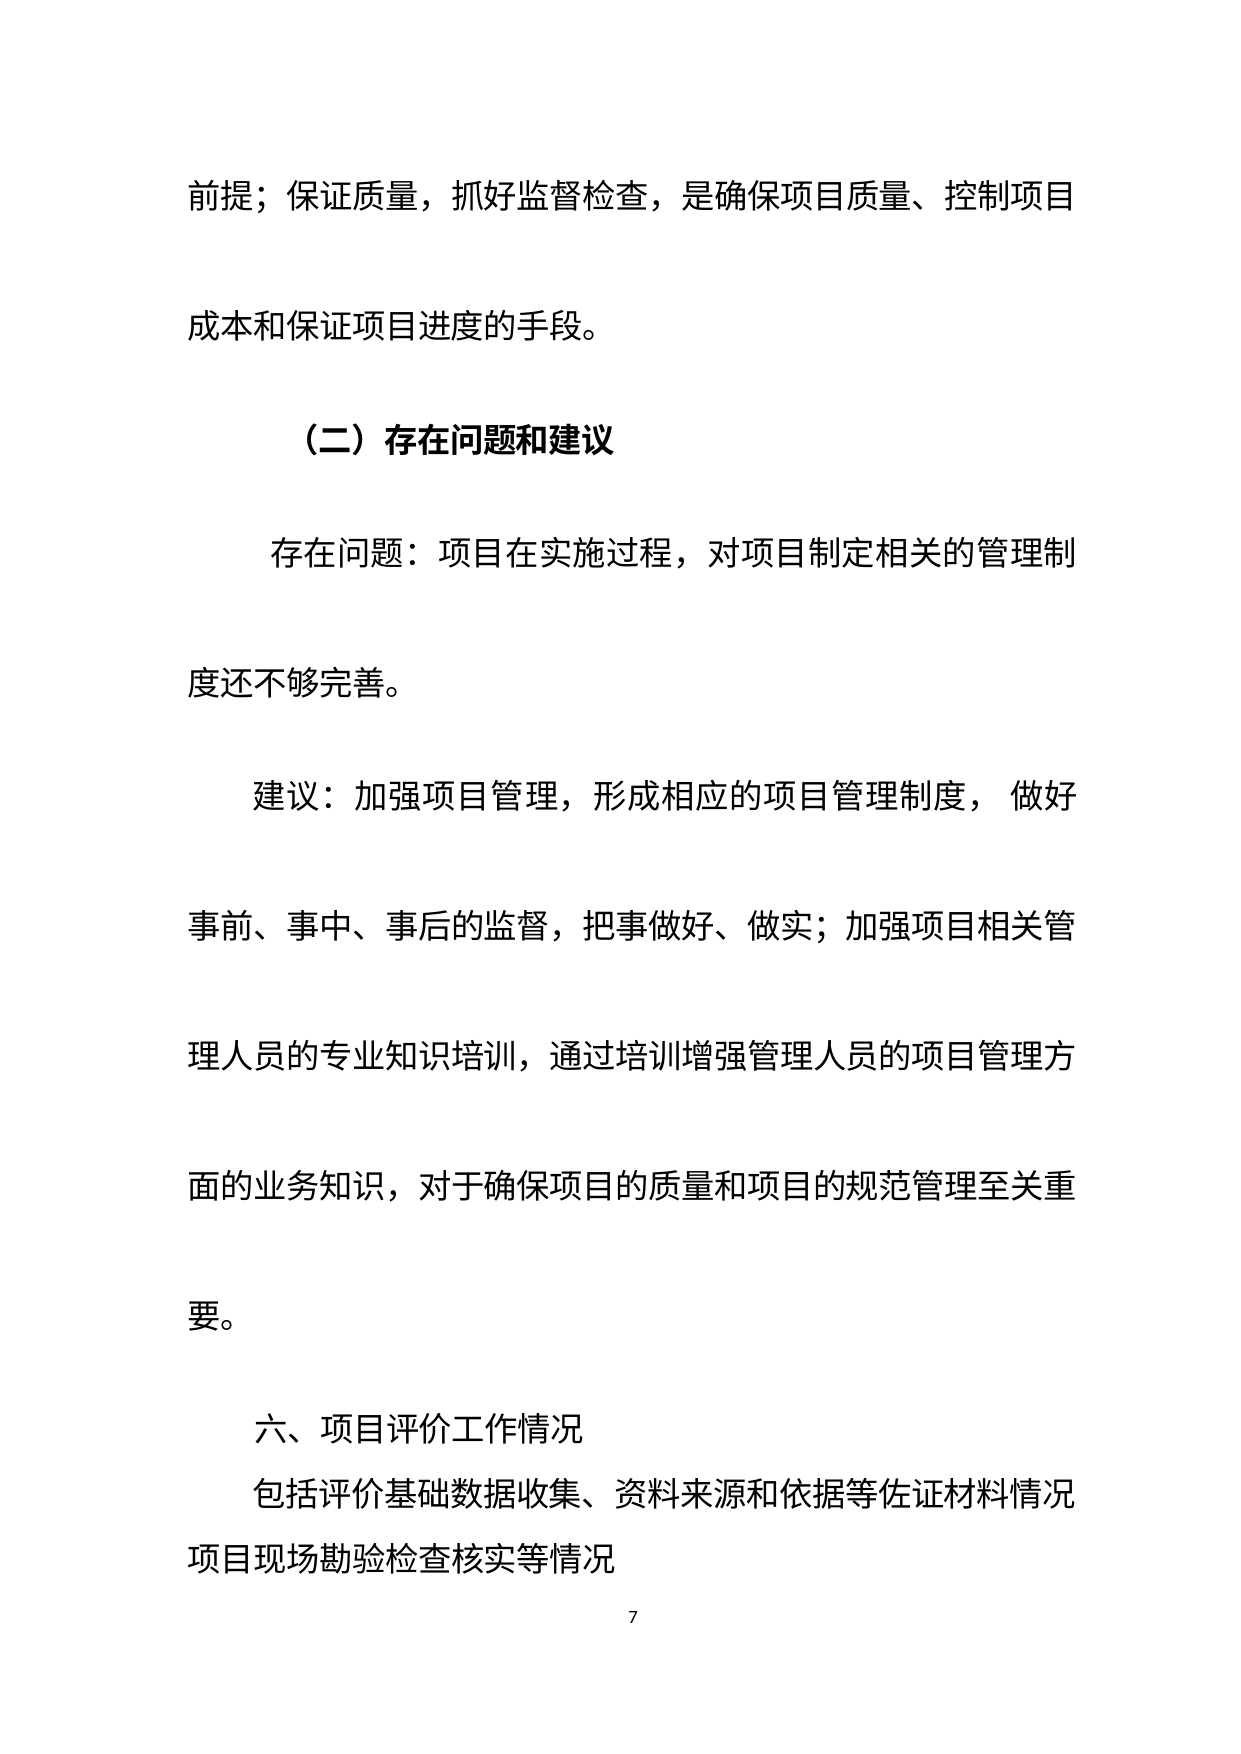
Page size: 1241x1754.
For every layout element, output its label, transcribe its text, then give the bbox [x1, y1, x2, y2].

text （二）存在问题和建议 [187, 405, 1078, 470]
text 六、项目评价工作情况 [187, 1395, 1078, 1460]
text 存在问题：项目在实施过程，对项目制定相关的管理制度还不够完善。 [187, 518, 1078, 713]
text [187, 162, 1078, 357]
text 建议：加强项目管理，形成相应的项目管理制度， 做好事前、事中、事后的监督，把事做好、做实；加强项目相关管理人员的专业知识培训，通过培训增强管理人员的项目管理方面的业务知识，对于确保项目的质量和项目的规范管理至关重要。 [187, 762, 1078, 1347]
text 包括评价基础数据收集、资料来源和依据等佐证材料情况，项目现场勘验检查核实等情况 [187, 1460, 1078, 1590]
